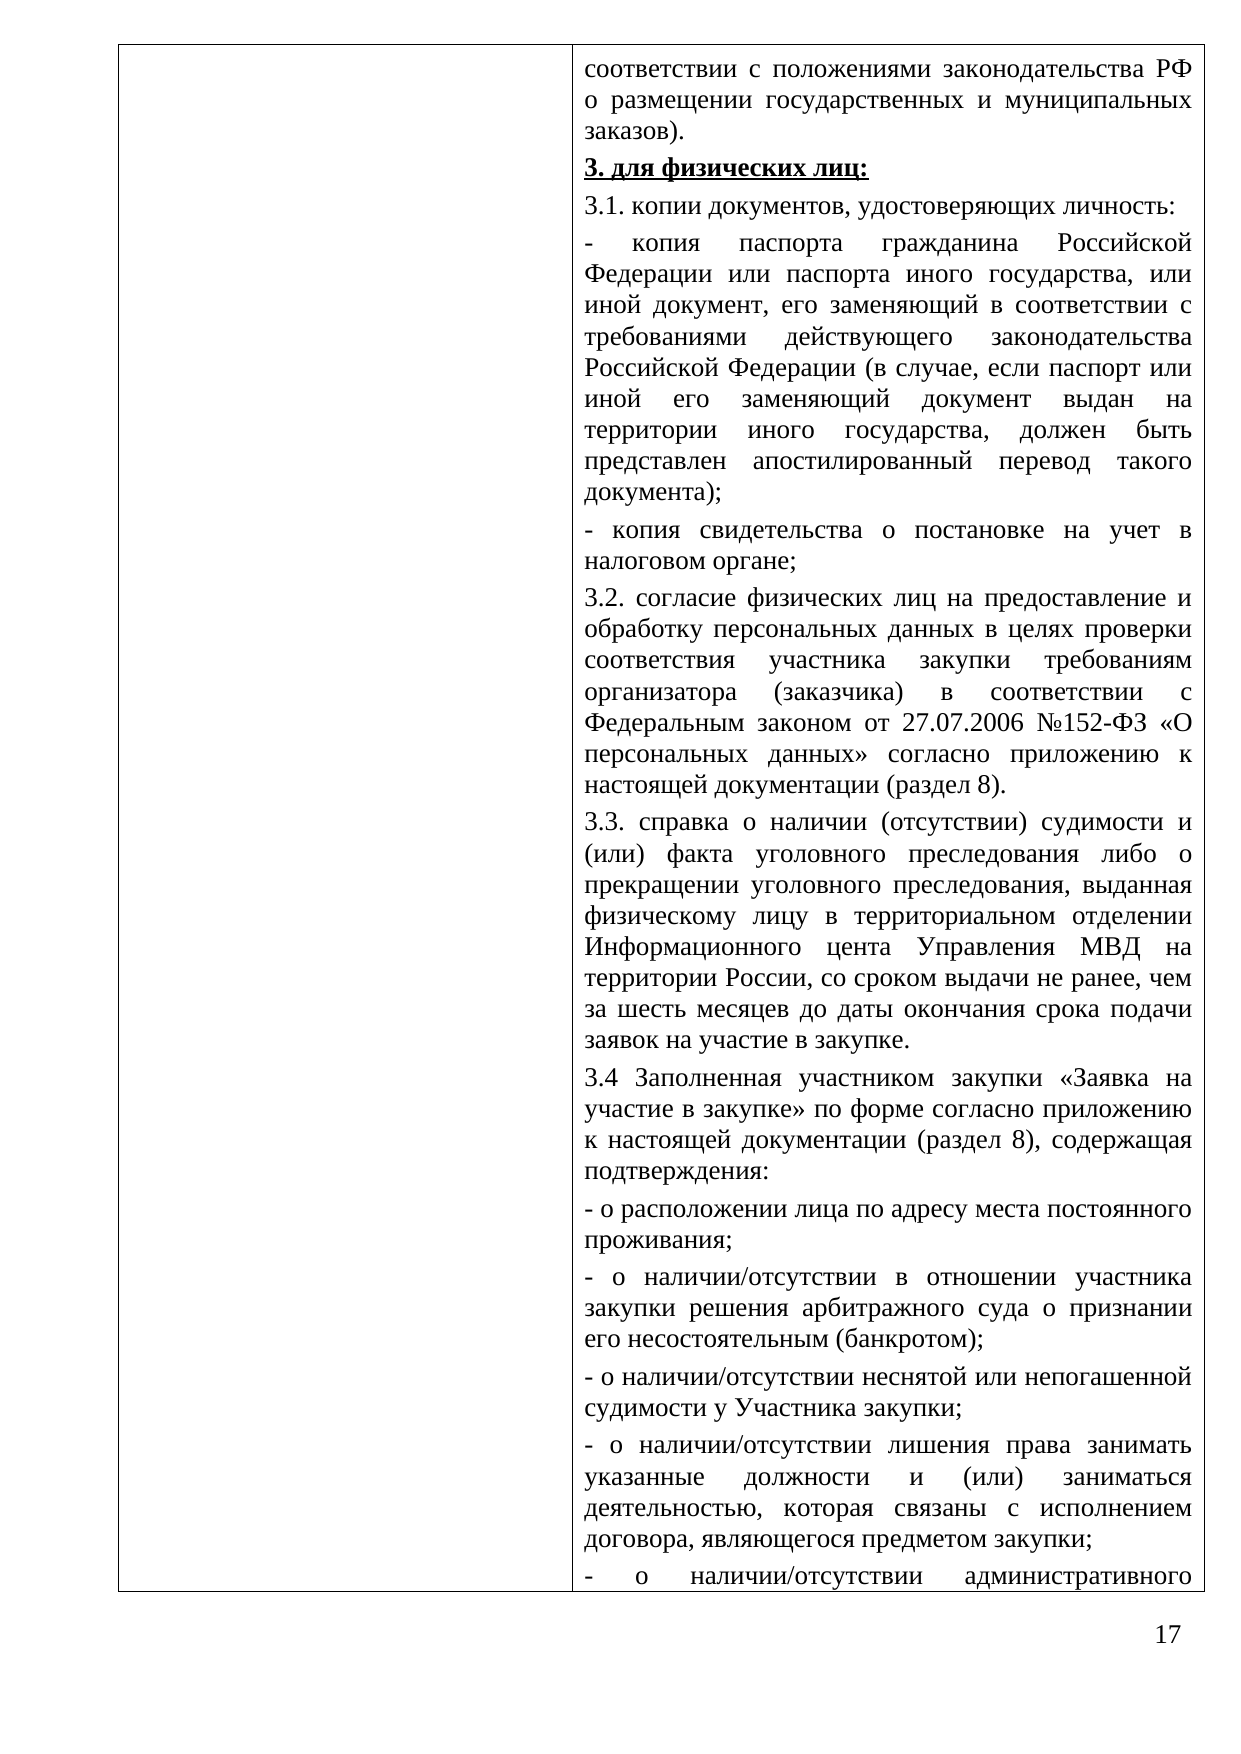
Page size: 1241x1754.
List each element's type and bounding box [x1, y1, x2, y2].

table_header [573, 45, 1204, 1591]
table_header [119, 45, 572, 1591]
